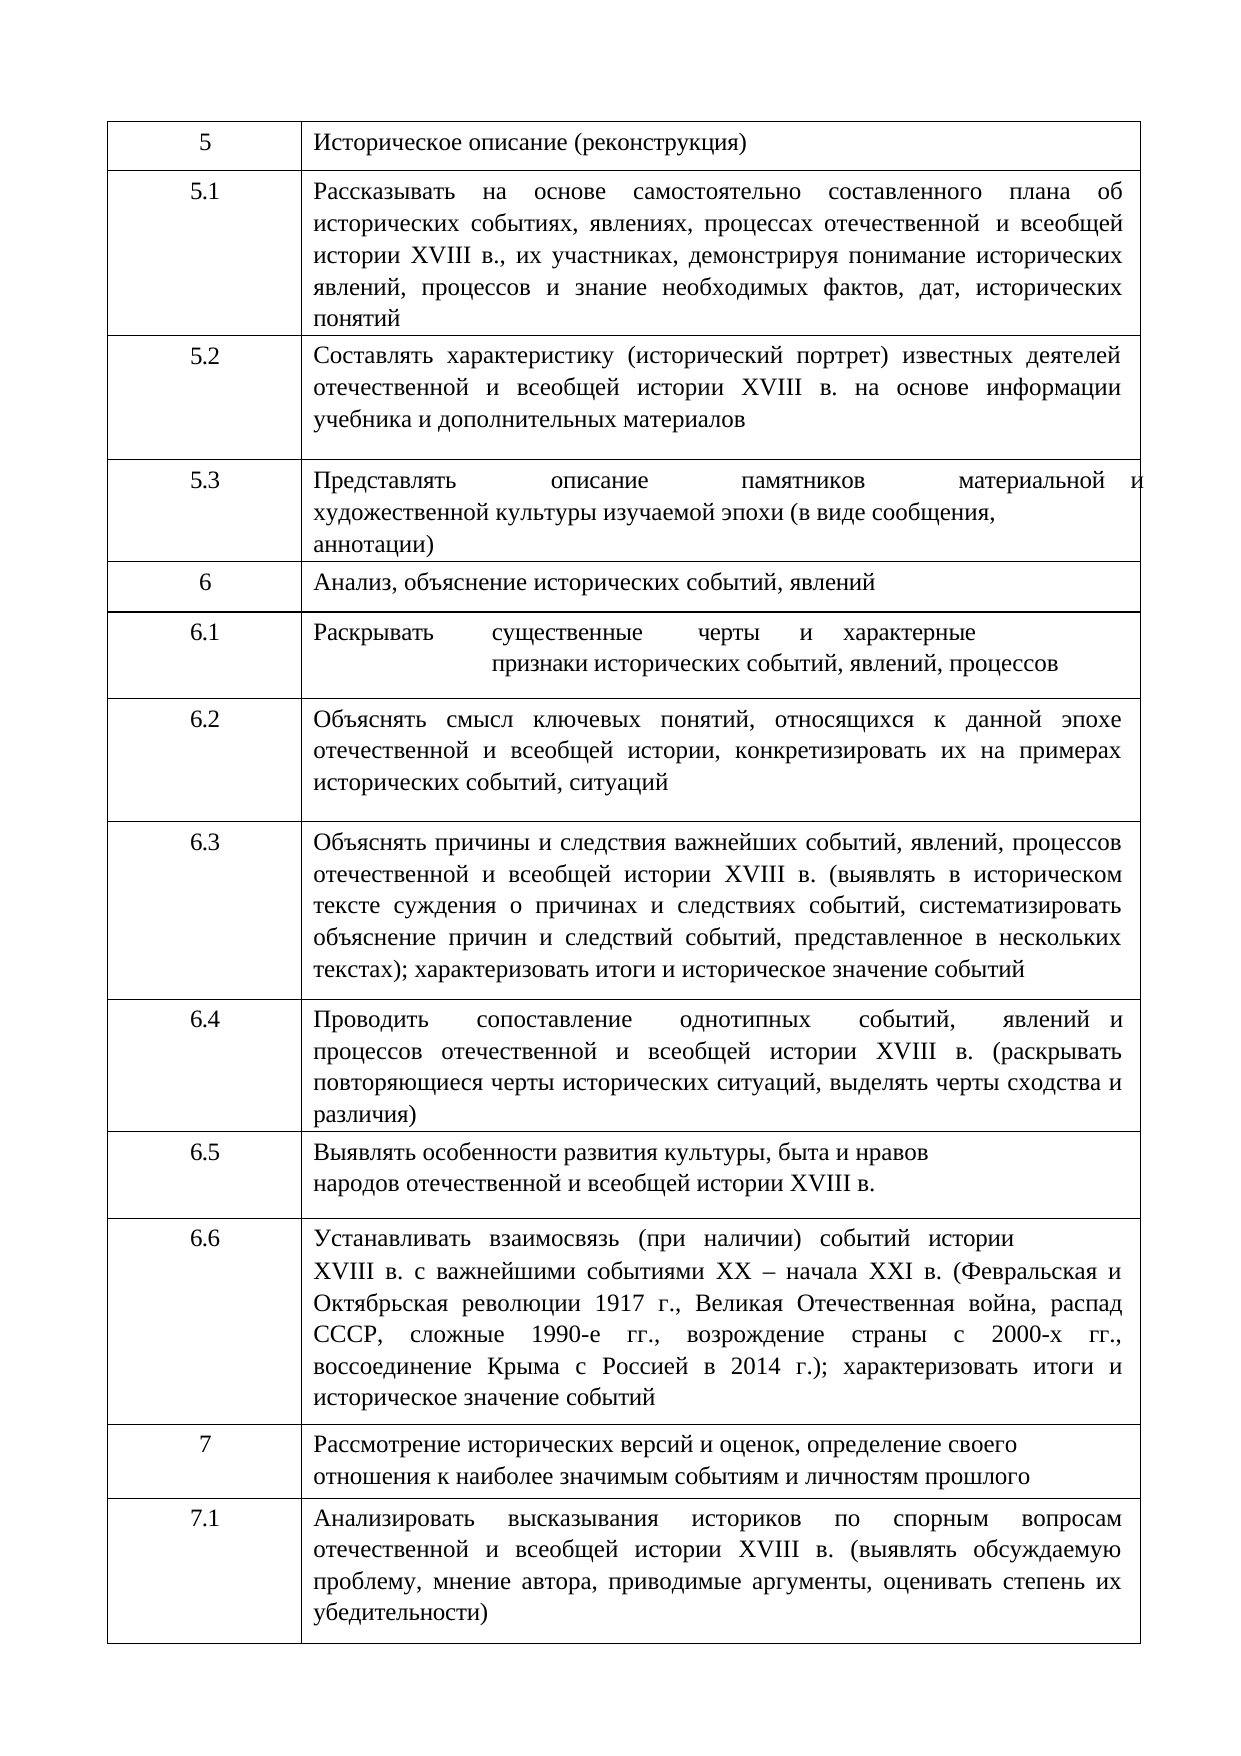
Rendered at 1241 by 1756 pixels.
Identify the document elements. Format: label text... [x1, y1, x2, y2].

table_cell Выявлять особенности развития культуры, быта и нравов народов отечественной и всеобщей истории XVIII в. [302, 1132, 1140, 1218]
table_cell Объяснять причины и следствия важнейших событий, явлений, процессов отечественной и всеобщей истории XVIII в. (выявлять в историческом тексте суждения о причинах и следствиях событий, систематизировать объяснение причин и следствий событий, представленное в нескольких текстах); характеризовать итоги и историческое значение событий [302, 822, 1140, 999]
table_cell 6.3 [108, 822, 301, 999]
table_cell Представлять описание памятников материальной и художественной культуры изучаемой эпохи (в виде сообщения, аннотации) [302, 460, 1140, 561]
table_cell Историческое описание (реконструкция) [302, 122, 1140, 170]
table_cell 7.1 [108, 1499, 301, 1643]
table_cell 6.4 [108, 1000, 301, 1131]
table_cell Объяснять смысл ключевых понятий, относящихся к данной эпохе отечественной и всеобщей истории, конкретизировать их на примерах исторических событий, ситуаций [302, 699, 1140, 821]
table_cell Составлять характеристику (исторический портрет) известных деятелей отечественной и всеобщей истории XVIII в. на основе информации учебника и дополнительных материалов [302, 336, 1140, 459]
table_header 6.1 [108, 613, 301, 698]
table_cell 5.2 [108, 336, 301, 459]
table_cell Проводить сопоставление однотипных событий, явлений и процессов отечественной и всеобщей истории XVIII в. (раскрывать повторяющиеся черты исторических ситуаций, выделять черты сходства и различия) [302, 1000, 1140, 1131]
table_header Раскрывать существенные черты и характерные признаки исторических событий, явлений, процессов [302, 613, 1140, 698]
table_cell 6.6 [108, 1219, 301, 1424]
table_cell Рассмотрение исторических версий и оценок, определение своего отношения к наиболее значимым событиям и личностям прошлого [302, 1425, 1140, 1498]
table_cell 5 [108, 122, 301, 170]
table_cell Анализ, объяснение исторических событий, явлений [302, 562, 1140, 611]
table_cell 5.3 [108, 460, 301, 561]
table_cell 6 [108, 562, 301, 611]
table_cell 6.5 [108, 1132, 301, 1218]
table_cell 5.1 [108, 171, 301, 335]
table_cell Анализировать высказывания историков по спорным вопросам отечественной и всеобщей истории XVIII в. (выявлять обсуждаемую проблему, мнение автора, приводимые аргументы, оценивать степень их убедительности) [302, 1499, 1140, 1643]
table_cell Устанавливать взаимосвязь (при наличии) событий истории XVIII в. с важнейшими событиями XX – начала XXI в. (Февральская и Октябрьская революции 1917 г., Великая Отечественная война, распад СССР, сложные 1990-е гг., возрождение страны с 2000-х гг., воссоединение Крыма с Россией в 2014 г.); характеризовать итоги и историческое значение событий [302, 1219, 1140, 1424]
table_cell 7 [108, 1425, 301, 1498]
table_cell Рассказывать на основе самостоятельно составленного плана об исторических событиях, явлениях, процессах отечественной и всеобщей истории XVIII в., их участниках, демонстрируя понимание исторических явлений, процессов и знание необходимых фактов, дат, исторических понятий [302, 171, 1140, 335]
table_cell 6.2 [108, 699, 301, 821]
